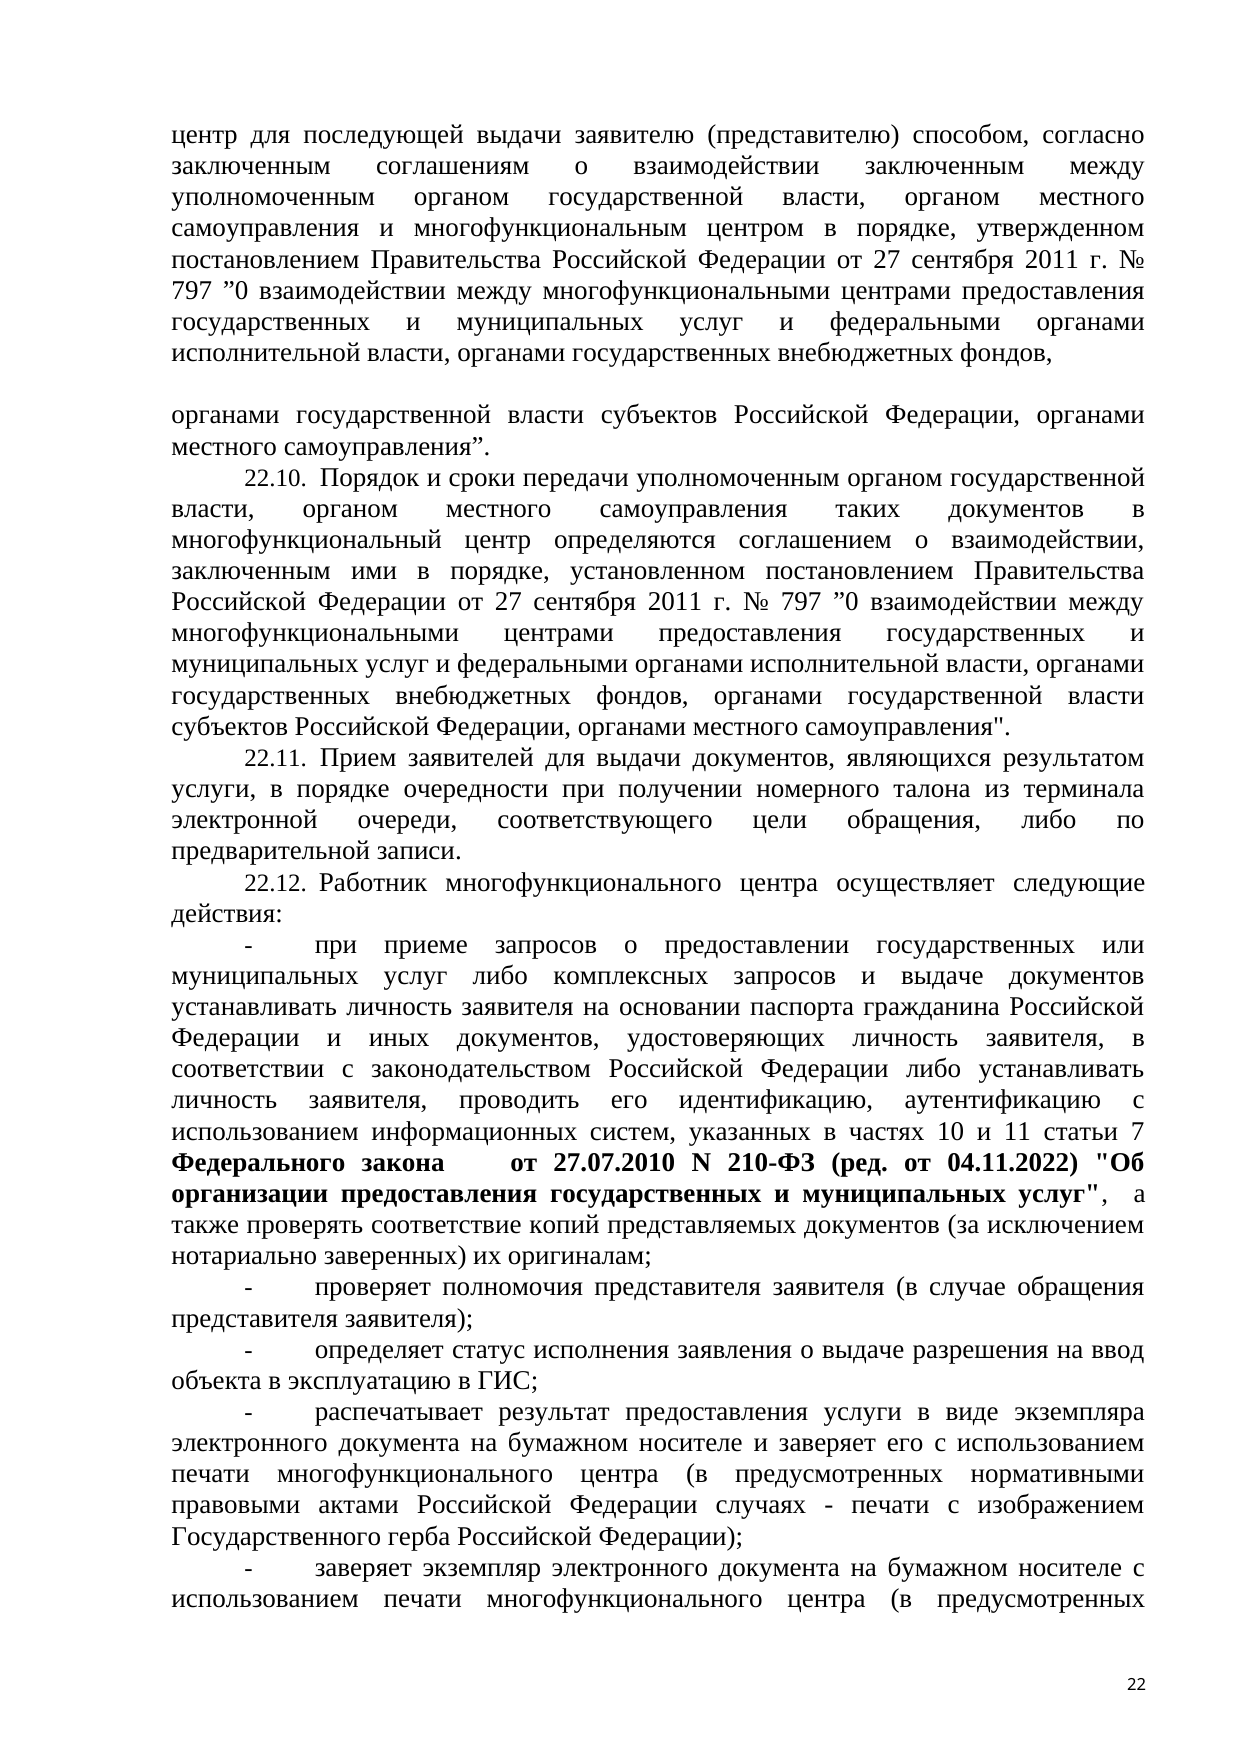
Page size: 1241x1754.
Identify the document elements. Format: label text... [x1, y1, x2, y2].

list при приеме запросов о предоставлении государственных или муниципальных услуг либо комплексных запросов и выдаче документов устанавливать личность заявителя на основании паспорта гражданина Российской Федерации и иных документов, удостоверяющих личность заявителя, в соответствии с законодательством Российской Федерации либо устанавливать личность заявителя, проводить его идентификацию, аутентификацию с использованием информационных систем, указанных в частях 10 и 11 статьи 7 Федерального закона от 27.07.2010 N 210-ФЗ (ред. от 04.11.2022) "Об организации предоставления государственных и муниципальных услуг", а также проверять соответствие копий представляемых документов (за исключением нотариально заверенных) их оригиналам; [171, 928, 1146, 1271]
list проверяет полномочия представителя заявителя (в случае обращения представителя заявителя); [171, 1271, 1146, 1333]
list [171, 1551, 1146, 1613]
list Порядок и сроки передачи уполномоченным органом государственной власти, органом местного самоуправления таких документов в многофункциональный центр определяются соглашением о взаимодействии, заключенным ими в порядке, установленном постановлением Правительства Российской Федерации от 27 сентября 2011 г. № 797 ”0 взаимодействии между многофункциональными центрами предоставления государственных и муниципальных услуг и федеральными органами исполнительной власти, органами государственных внебюджетных фондов, органами государственной власти субъектов Российской Федерации, органами местного самоуправления". [171, 461, 1146, 741]
list Работник многофункционального центра осуществляет следующие действия: [171, 866, 1146, 928]
text органами государственной власти субъектов Российской Федерации, органами местного самоуправления”. [171, 398, 1146, 461]
list определяет статус исполнения заявления о выдаче разрешения на ввод объекта в эксплуатацию в ГИС; [171, 1333, 1146, 1395]
list Прием заявителей для выдачи документов, являющихся результатом услуги, в порядке очередности при получении номерного талона из терминала электронной очереди, соответствующего цели обращения, либо по предварительной записи. [171, 741, 1146, 866]
list распечатывает результат предоставления услуги в виде экземпляра электронного документа на бумажном носителе и заверяет его с использованием печати многофункционального центра (в предусмотренных нормативными правовыми актами Российской Федерации случаях - печати с изображением Государственного герба Российской Федерации); [171, 1395, 1146, 1551]
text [171, 118, 1146, 367]
